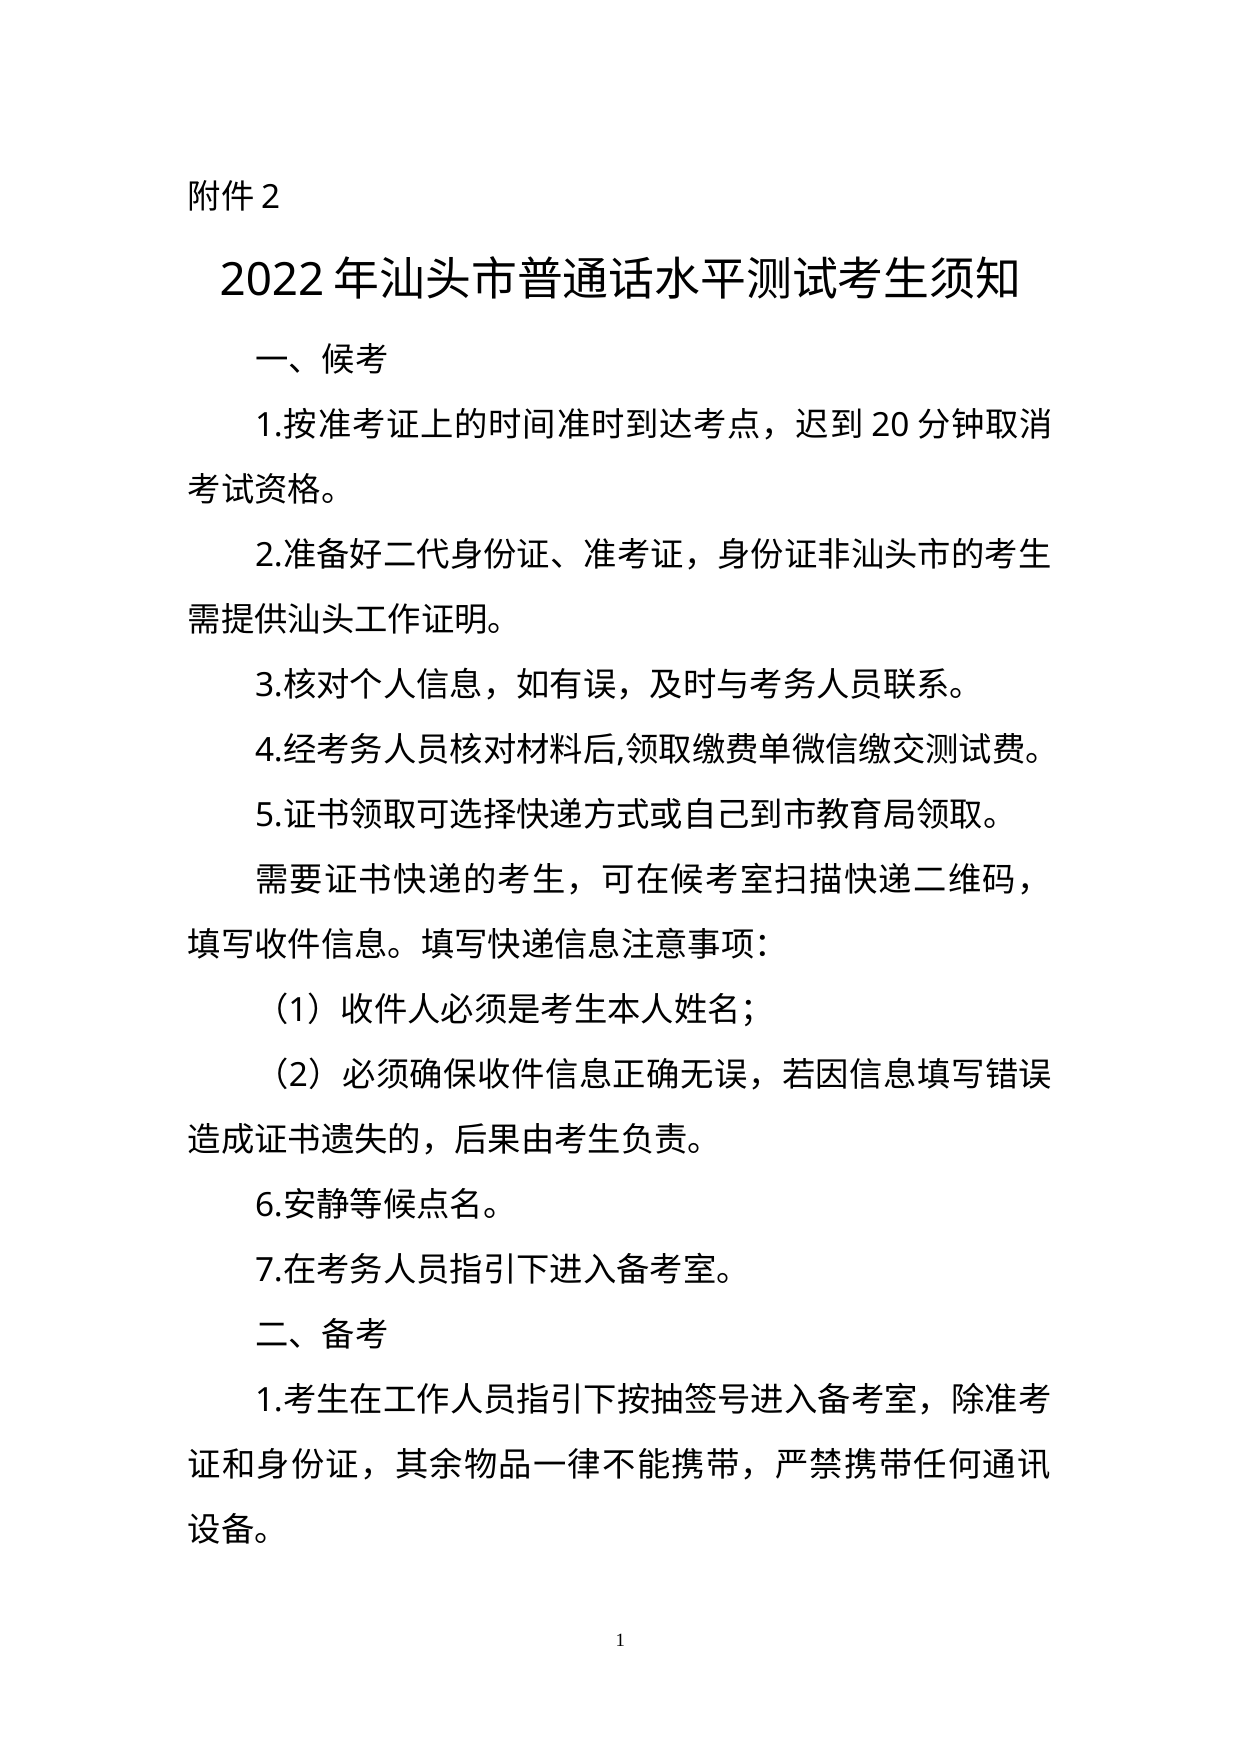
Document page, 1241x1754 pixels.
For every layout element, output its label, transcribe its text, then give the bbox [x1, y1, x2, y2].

text 4.经考务人员核对材料后,领取缴费单微信缴交测试费。 [187, 714, 1053, 779]
text 1.考生在工作人员指引下按抽签号进入备考室，除准考证和身份证，其余物品一律不能携带，严禁携带任何通讯设备。 [187, 1364, 1053, 1559]
text 2022年汕头市普通话水平测试考生须知 [187, 227, 1053, 324]
text （1）收件人必须是考生本人姓名； [187, 974, 1053, 1039]
text 2.准备好二代身份证、准考证，身份证非汕头市的考生需提供汕头工作证明。 [187, 519, 1053, 649]
text 需要证书快递的考生，可在候考室扫描快递二维码，填写收件信息。填写快递信息注意事项： [187, 844, 1053, 974]
text 7.在考务人员指引下进入备考室。 [187, 1234, 1053, 1299]
text 附件2 [187, 162, 1053, 227]
text 3.核对个人信息，如有误，及时与考务人员联系。 [187, 649, 1053, 714]
text 5.证书领取可选择快递方式或自己到市教育局领取。 [187, 779, 1053, 844]
text 6.安静等候点名。 [187, 1169, 1053, 1234]
text （2）必须确保收件信息正确无误，若因信息填写错误造成证书遗失的，后果由考生负责。 [187, 1039, 1053, 1169]
text 一、候考 [187, 324, 1053, 389]
text 二、备考 [187, 1299, 1053, 1364]
text 1.按准考证上的时间准时到达考点，迟到20分钟取消考试资格。 [187, 389, 1053, 519]
